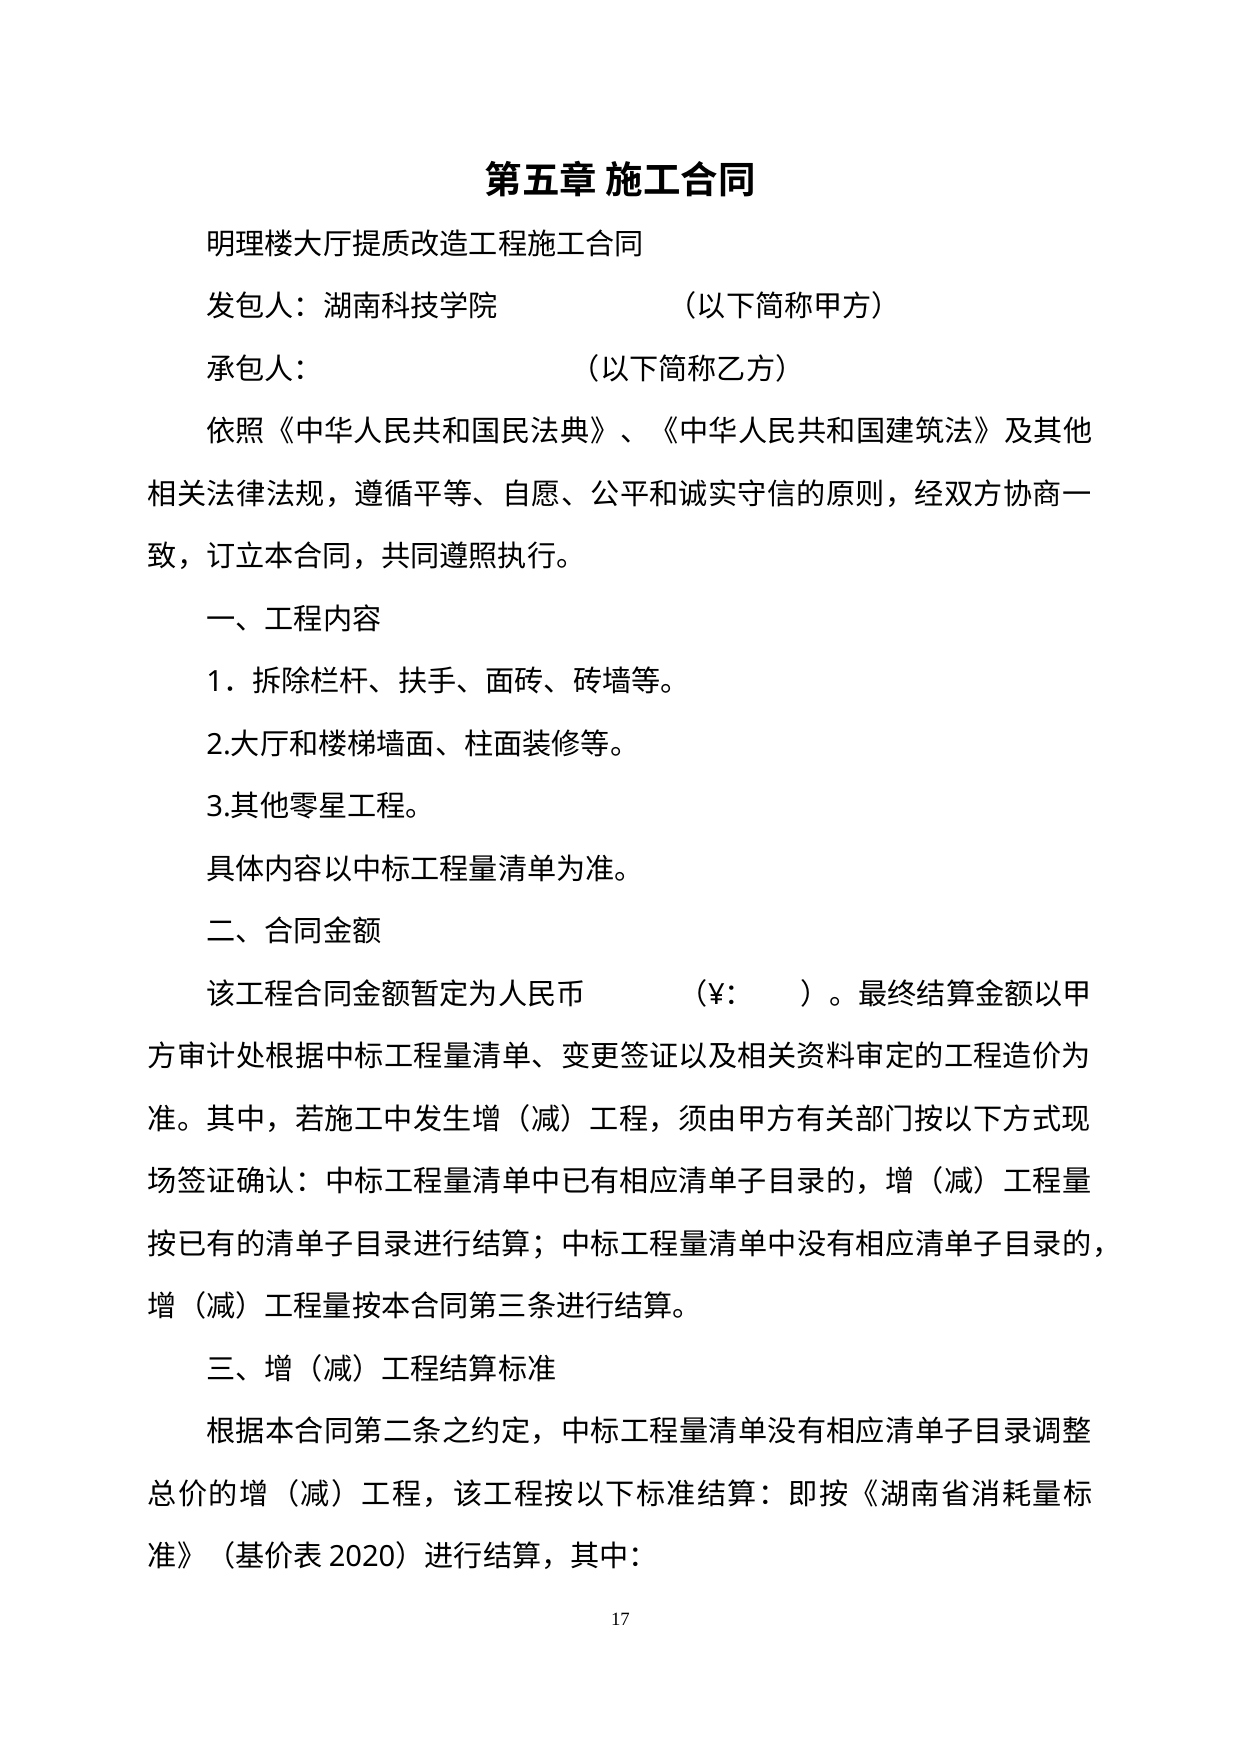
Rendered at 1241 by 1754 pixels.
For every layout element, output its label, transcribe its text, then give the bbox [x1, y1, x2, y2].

text 发包人：湖南科技学院 （以下简称甲方） [148, 267, 1092, 329]
subtitle 第五章 施工合同 [148, 150, 1092, 204]
text 3.其他零星工程。 [148, 767, 1092, 829]
text 2.大厅和楼梯墙面、柱面装修等。 [148, 704, 1092, 767]
text 三、增（减）工程结算标准 [148, 1329, 1092, 1392]
text 一、工程内容 [148, 579, 1092, 642]
text 根据本合同第二条之约定，中标工程量清单没有相应清单子目录调整总价的增（减）工程，该工程按以下标准结算：即按《湖南省消耗量标准》（基价表2020）进行结算，其中： [148, 1392, 1092, 1579]
text 具体内容以中标工程量清单为准。 [148, 829, 1092, 892]
text 1．拆除栏杆、扶手、面砖、砖墙等。 [148, 642, 1092, 704]
text 明理楼大厅提质改造工程施工合同 [148, 204, 1092, 267]
text 依照《中华人民共和国民法典》、《中华人民共和国建筑法》及其他相关法律法规，遵循平等、自愿、公平和诚实守信的原则，经双方协商一致，订立本合同，共同遵照执行。 [148, 392, 1092, 579]
text 二、合同金额 [148, 892, 1092, 954]
text 该工程合同金额暂定为人民币 （¥： ）。最终结算金额以甲方审计处根据中标工程量清单、变更签证以及相关资料审定的工程造价为准。其中，若施工中发生增（减）工程，须由甲方有关部门按以下方式现场签证确认：中标工程量清单中已有相应清单子目录的，增（减）工程量按已有的清单子目录进行结算；中标工程量清单中没有相应清单子目录的，增（减）工程量按本合同第三条进行结算。 [148, 954, 1092, 1329]
text 承包人： （以下简称乙方） [148, 329, 1092, 392]
